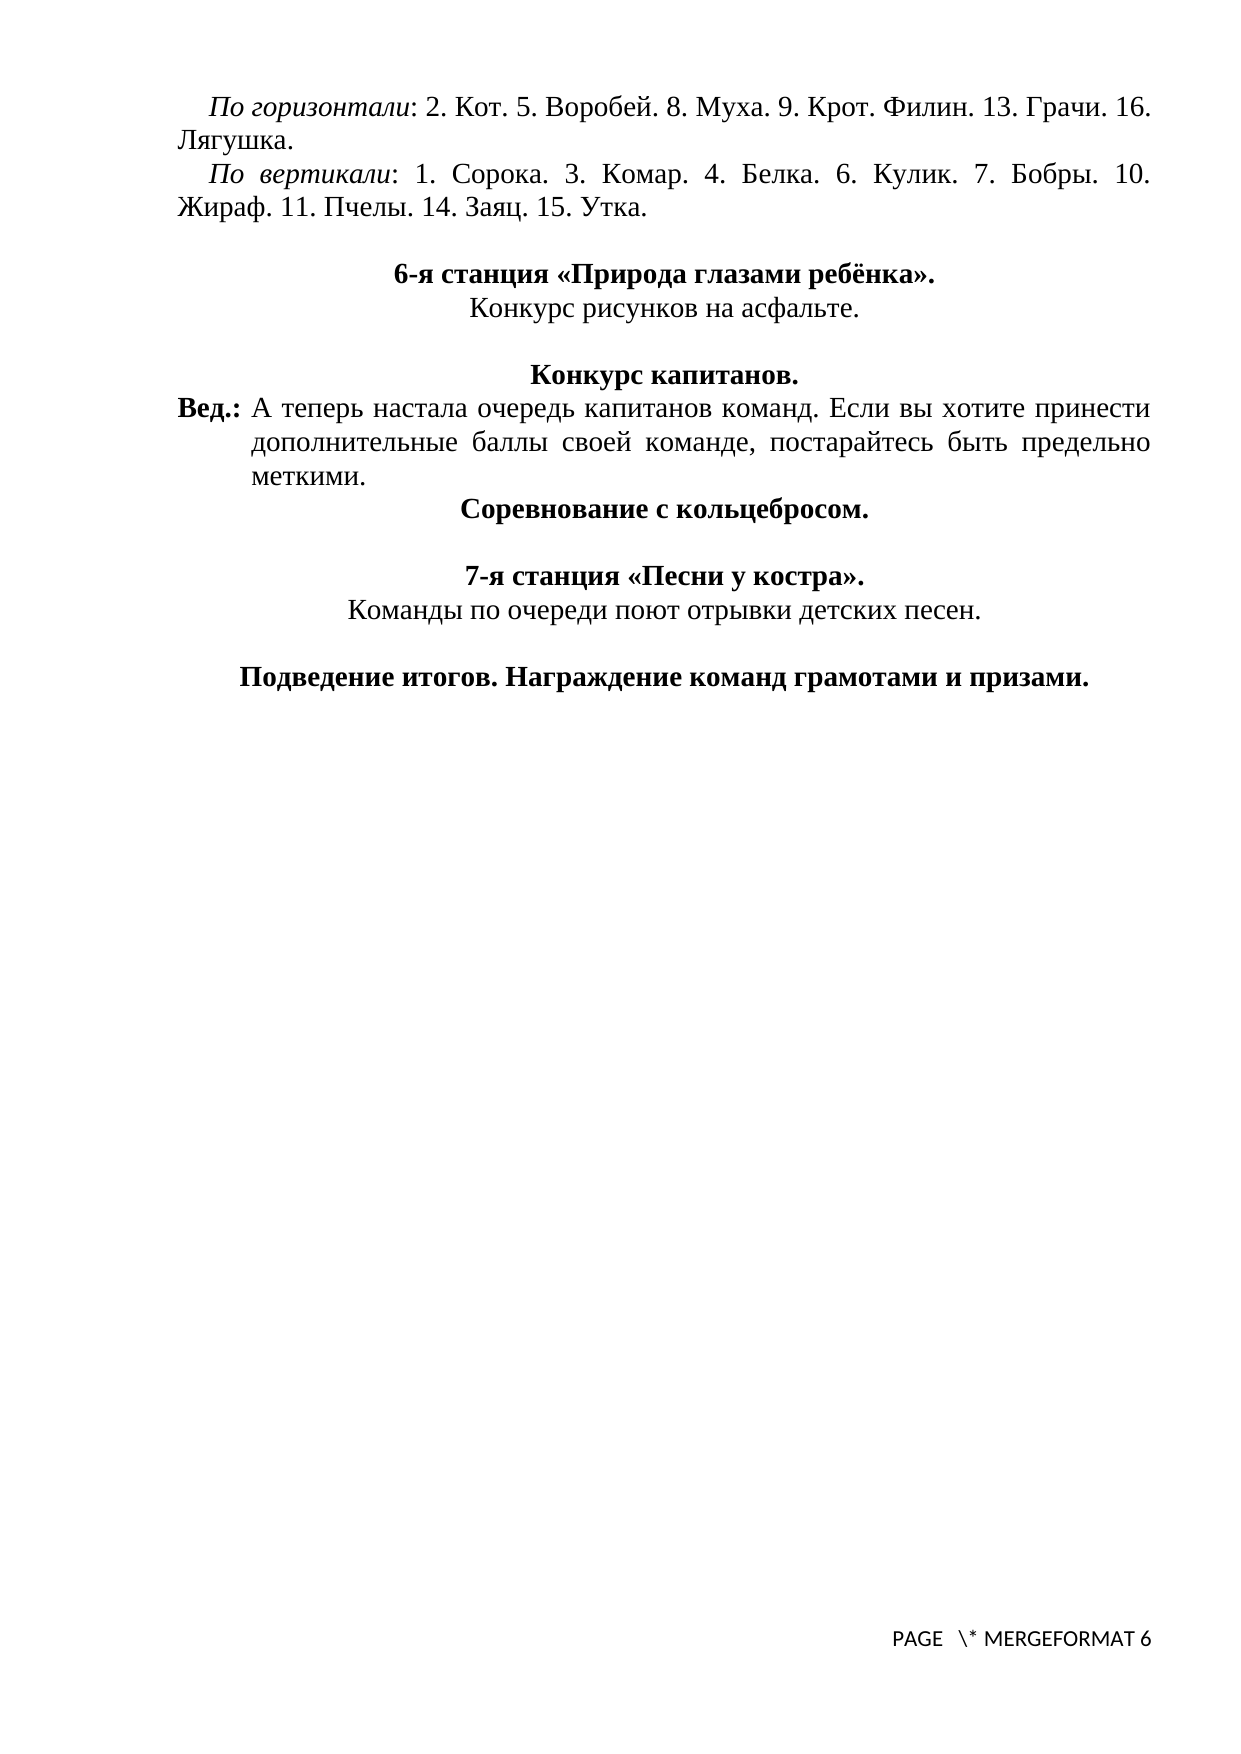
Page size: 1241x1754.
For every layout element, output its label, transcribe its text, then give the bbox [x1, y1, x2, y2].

text Вед.: А теперь настала очередь капитанов команд. Если вы хотите принести дополнительные баллы своей команде, постарайтесь быть предельно меткими. [177, 391, 1152, 491]
text Соревнование с кольцебросом. [177, 491, 1152, 525]
text По горизонтали: 2. Кот. 5. Воробей. 8. Муха. 9. Крот. Филин. 13. Грачи. 16. Лягушка. [177, 89, 1152, 156]
text Конкурс рисунков на асфальте. [177, 290, 1152, 323]
text Команды по очереди поют отрывки детских песен. [177, 592, 1152, 625]
text 6-я станция «Природа глазами ребёнка». [177, 256, 1152, 290]
text По вертикали: 1. Сорока. 3. Комар. 4. Белка. 6. Кулик. 7. Бобры. 10. Жираф. 11. Пчелы. 14. Заяц. 15. Утка. [177, 156, 1152, 223]
text Конкурс капитанов. [177, 357, 1152, 391]
text Подведение итогов. Награждение команд грамотами и призами. [177, 659, 1152, 692]
text 7-я станция «Песни у костра». [177, 558, 1152, 592]
